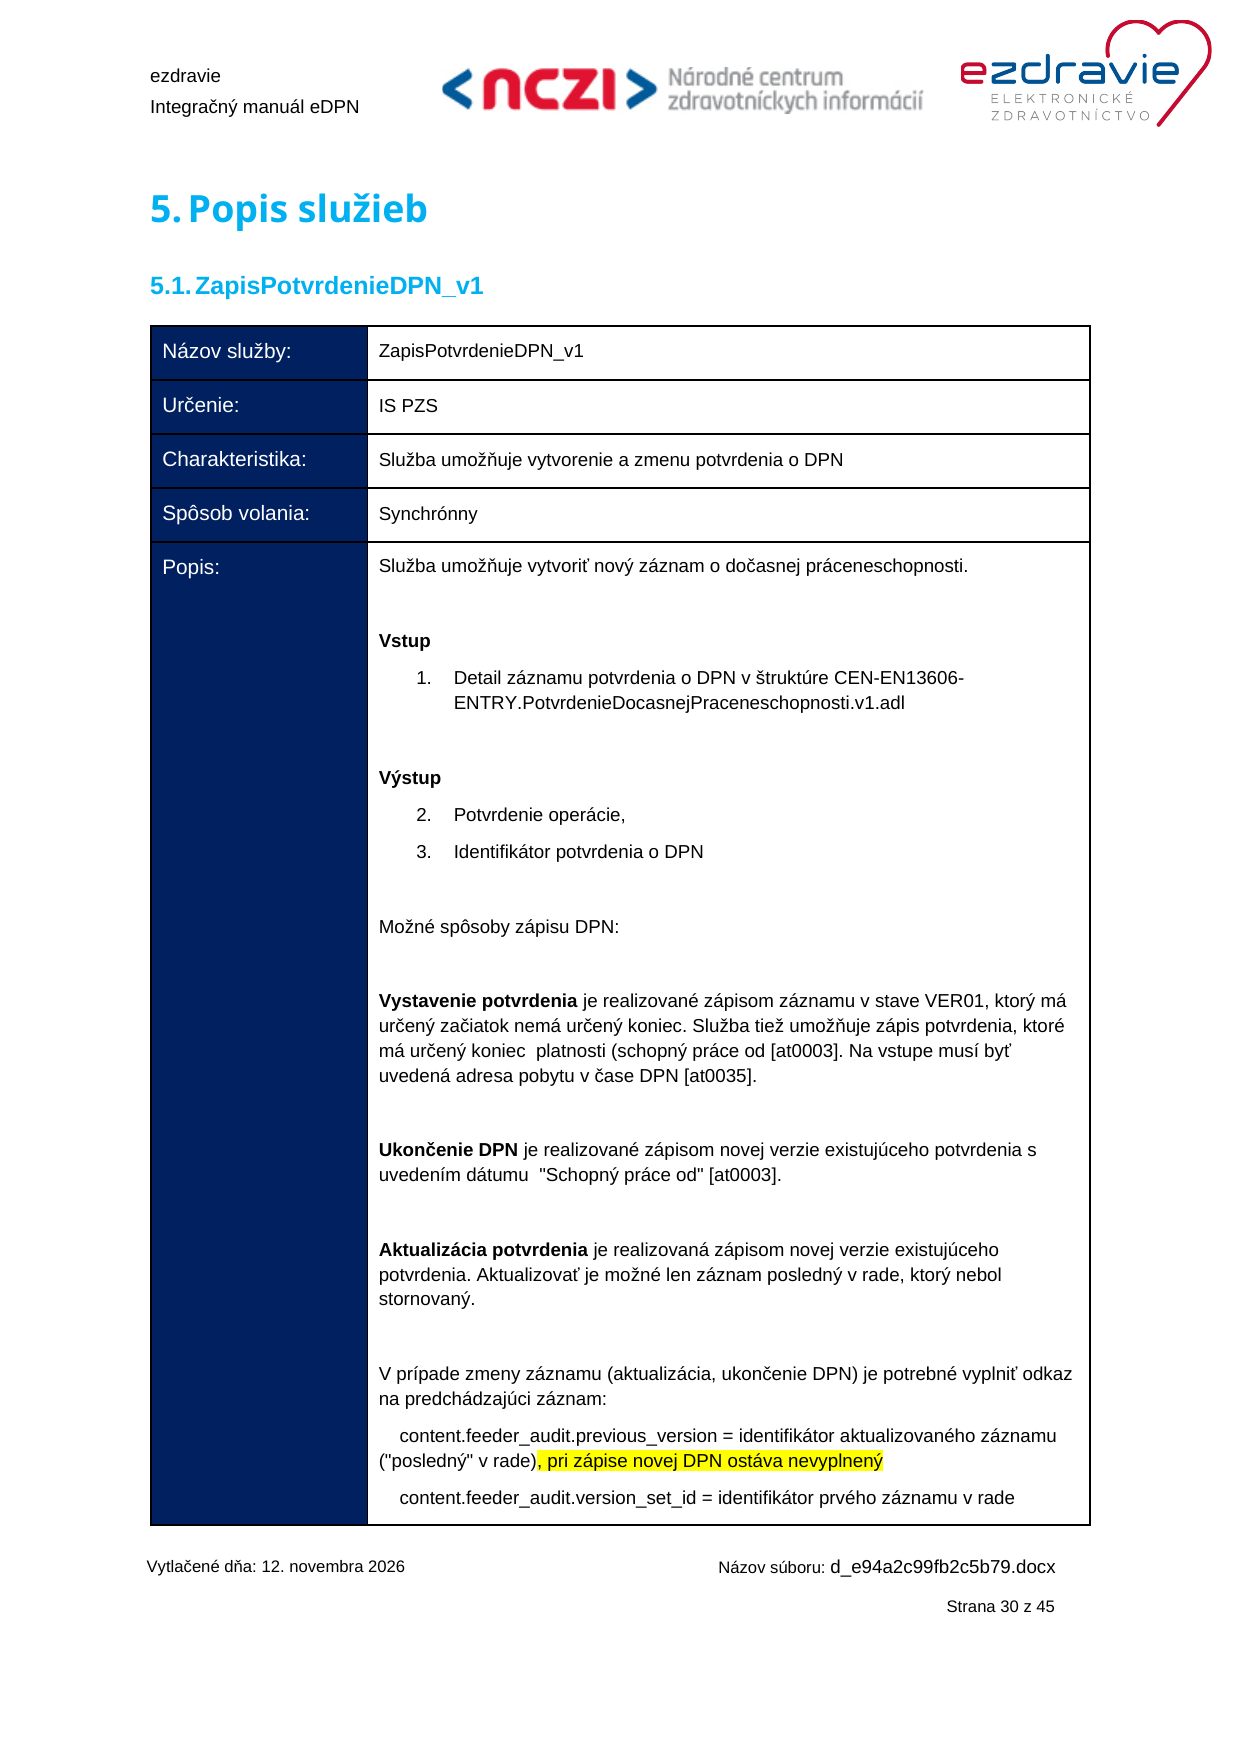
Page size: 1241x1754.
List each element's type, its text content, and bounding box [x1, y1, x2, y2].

picture [961, 20, 1212, 127]
picture [442, 67, 924, 114]
subtitle Popis služieb [150, 183, 1090, 234]
table_cell Služba umožňuje vytvorenie a zmenu potvrdenia o DPN [368, 435, 1089, 487]
table_cell Spôsob volania: [152, 489, 367, 541]
table_cell Určenie: [152, 381, 367, 433]
table_cell Synchrónny [368, 489, 1089, 541]
table_cell Charakteristika: [152, 435, 367, 487]
table_header ZapisPotvrdenieDPN_v1 [368, 327, 1089, 379]
table_cell Popis: [152, 543, 367, 1524]
table_header Názov služby: [152, 327, 367, 379]
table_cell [368, 543, 1089, 1524]
subtitle ZapisPotvrdenieDPN_v1 [150, 271, 1090, 300]
table_cell IS PZS [368, 381, 1089, 433]
